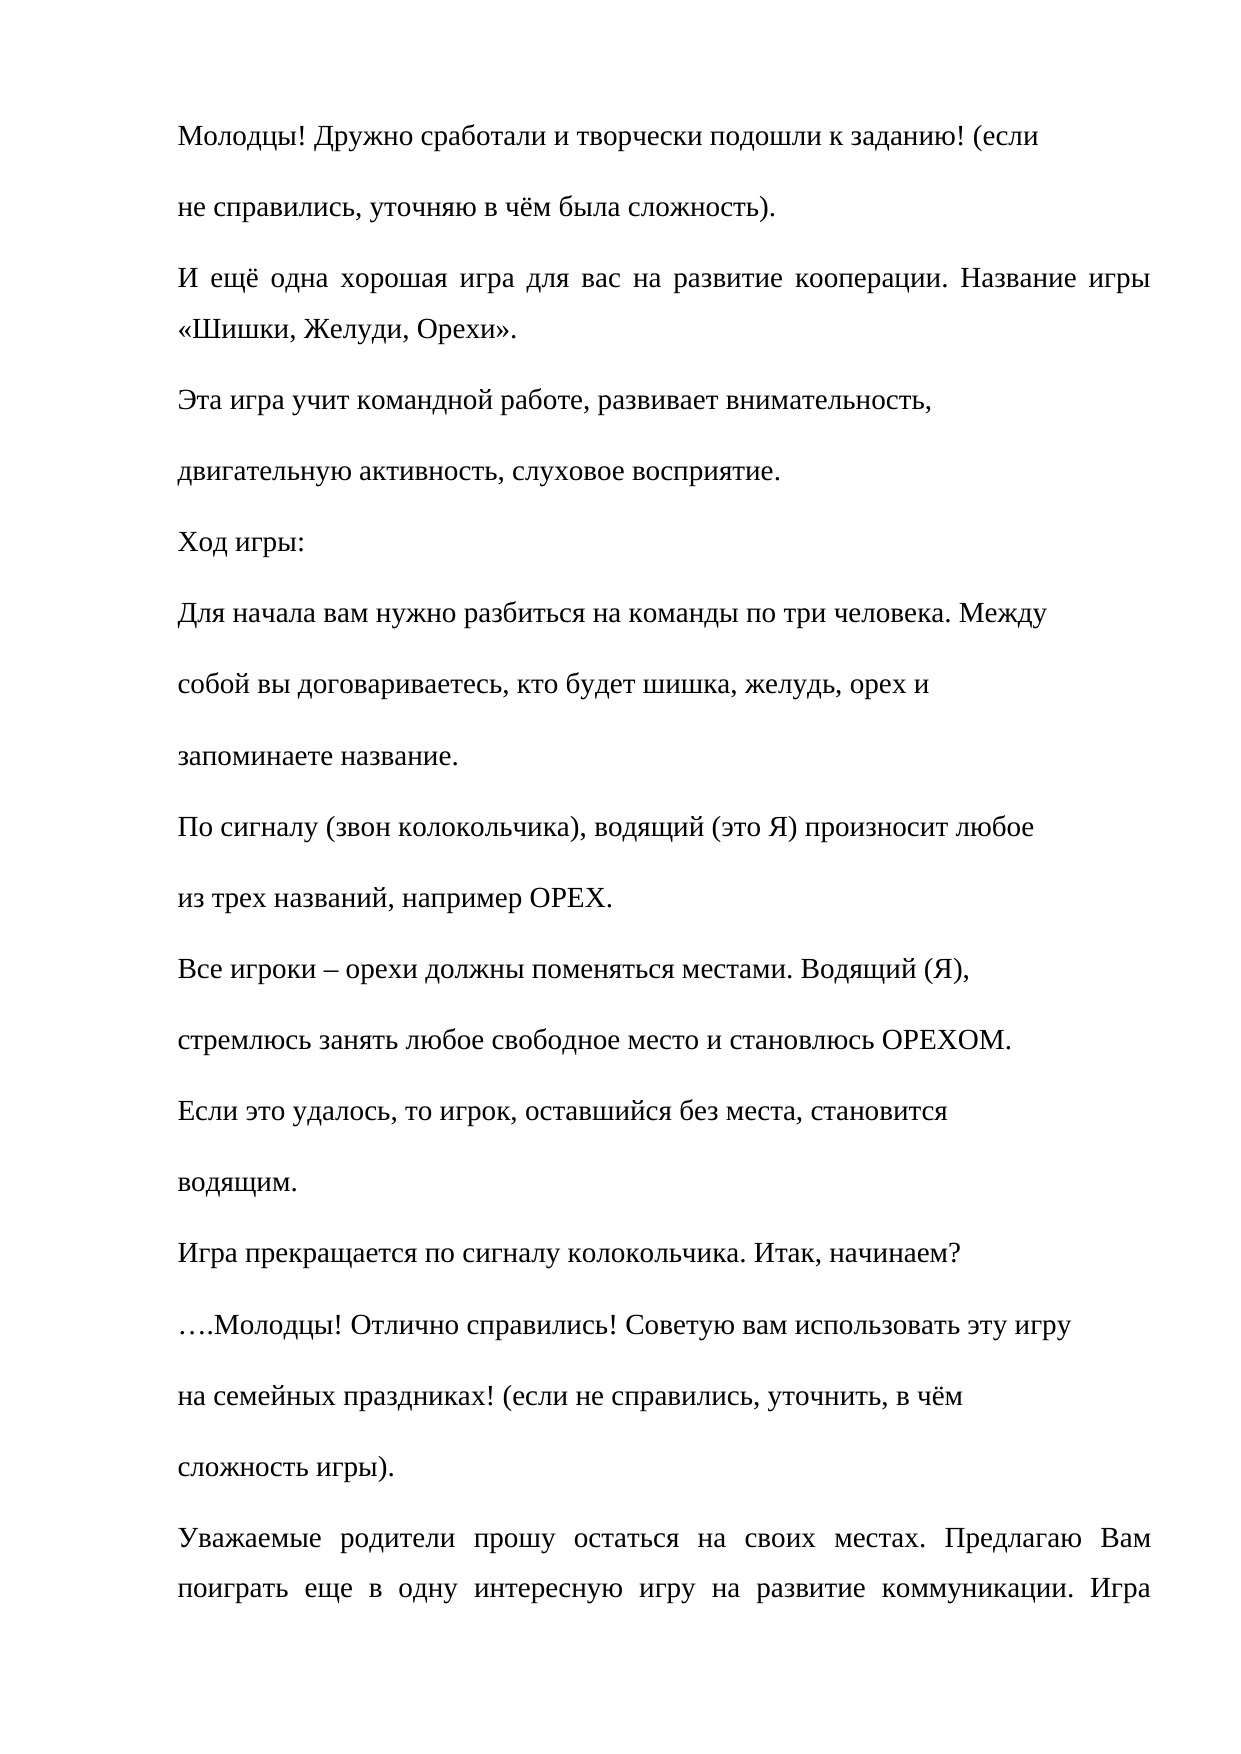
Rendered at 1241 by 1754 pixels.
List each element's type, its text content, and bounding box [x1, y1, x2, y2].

text Игра прекращается по сигналу колокольчика. Итак, начинаем? [177, 1236, 1152, 1269]
text По сигналу (звон колокольчика), водящий (это Я) произносит любое [177, 809, 1152, 842]
text собой вы договариваетесь, кто будет шишка, желудь, орех и [177, 666, 1152, 700]
text И ещё одна хорошая игра для вас на развитие кооперации. Название игры «Шишки, Желуди, Орехи». [177, 260, 1152, 344]
text двигательную активность, слуховое восприятие. [177, 453, 1152, 487]
text Ход игры: [177, 524, 1152, 558]
text Эта игра учит командной работе, развивает внимательность, [177, 382, 1152, 415]
text Молодцы! Дружно сработали и творчески подошли к заданию! (если [177, 118, 1152, 152]
text не справились, уточняю в чём была сложность). [177, 189, 1152, 223]
text Если это удалось, то игрок, оставшийся без места, становится [177, 1093, 1152, 1127]
text Все игроки – орехи должны поменяться местами. Водящий (Я), [177, 951, 1152, 984]
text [177, 1520, 1152, 1604]
text сложность игры). [177, 1449, 1152, 1483]
text стремлюсь занять любое свободное место и становлюсь ОРЕХОМ. [177, 1022, 1152, 1056]
text на семейных праздниках! (если не справились, уточнить, в чём [177, 1378, 1152, 1411]
text водящим. [177, 1164, 1152, 1198]
text из трех названий, например ОРЕХ. [177, 880, 1152, 913]
text Для начала вам нужно разбиться на команды по три человека. Между [177, 595, 1152, 629]
text запоминаете название. [177, 738, 1152, 771]
text ….Молодцы! Отлично справились! Советую вам использовать эту игру [177, 1307, 1152, 1340]
